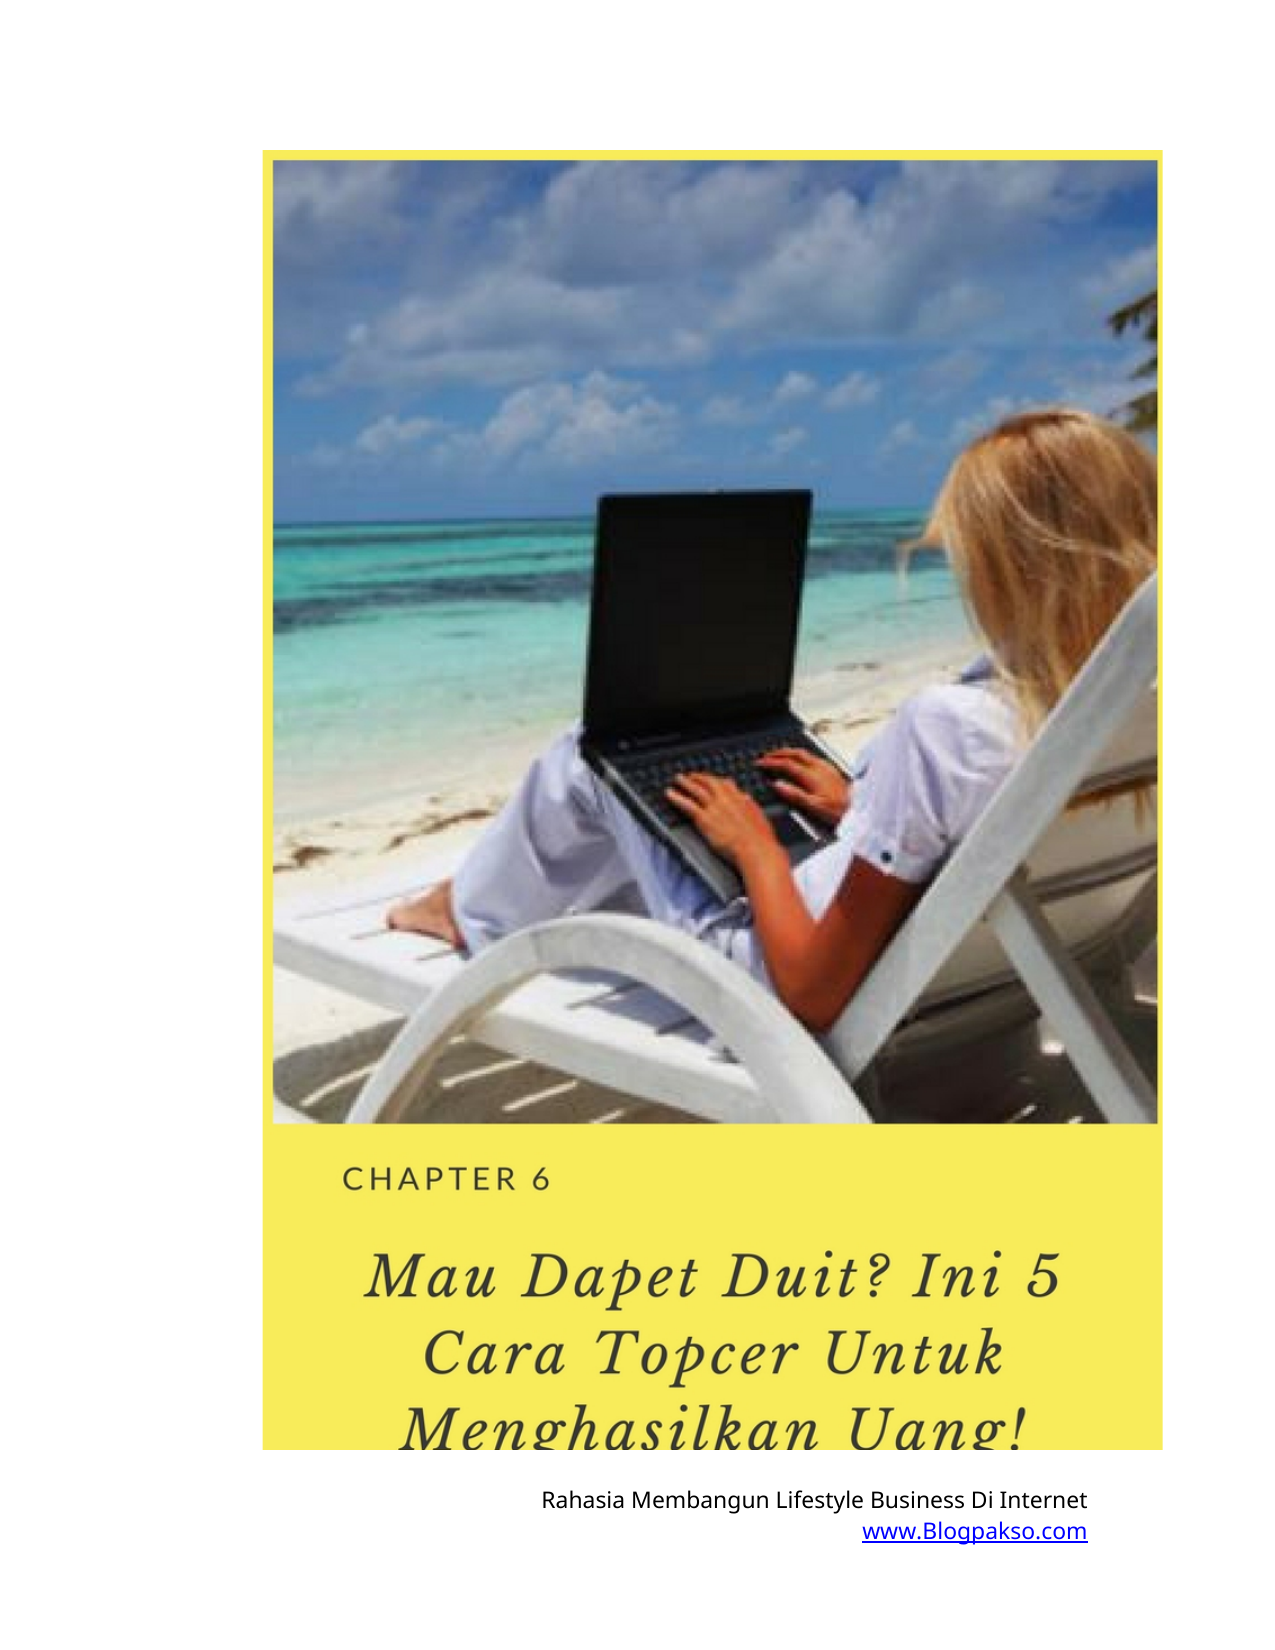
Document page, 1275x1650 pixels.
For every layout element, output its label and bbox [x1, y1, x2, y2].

picture [262, 150, 1163, 1450]
